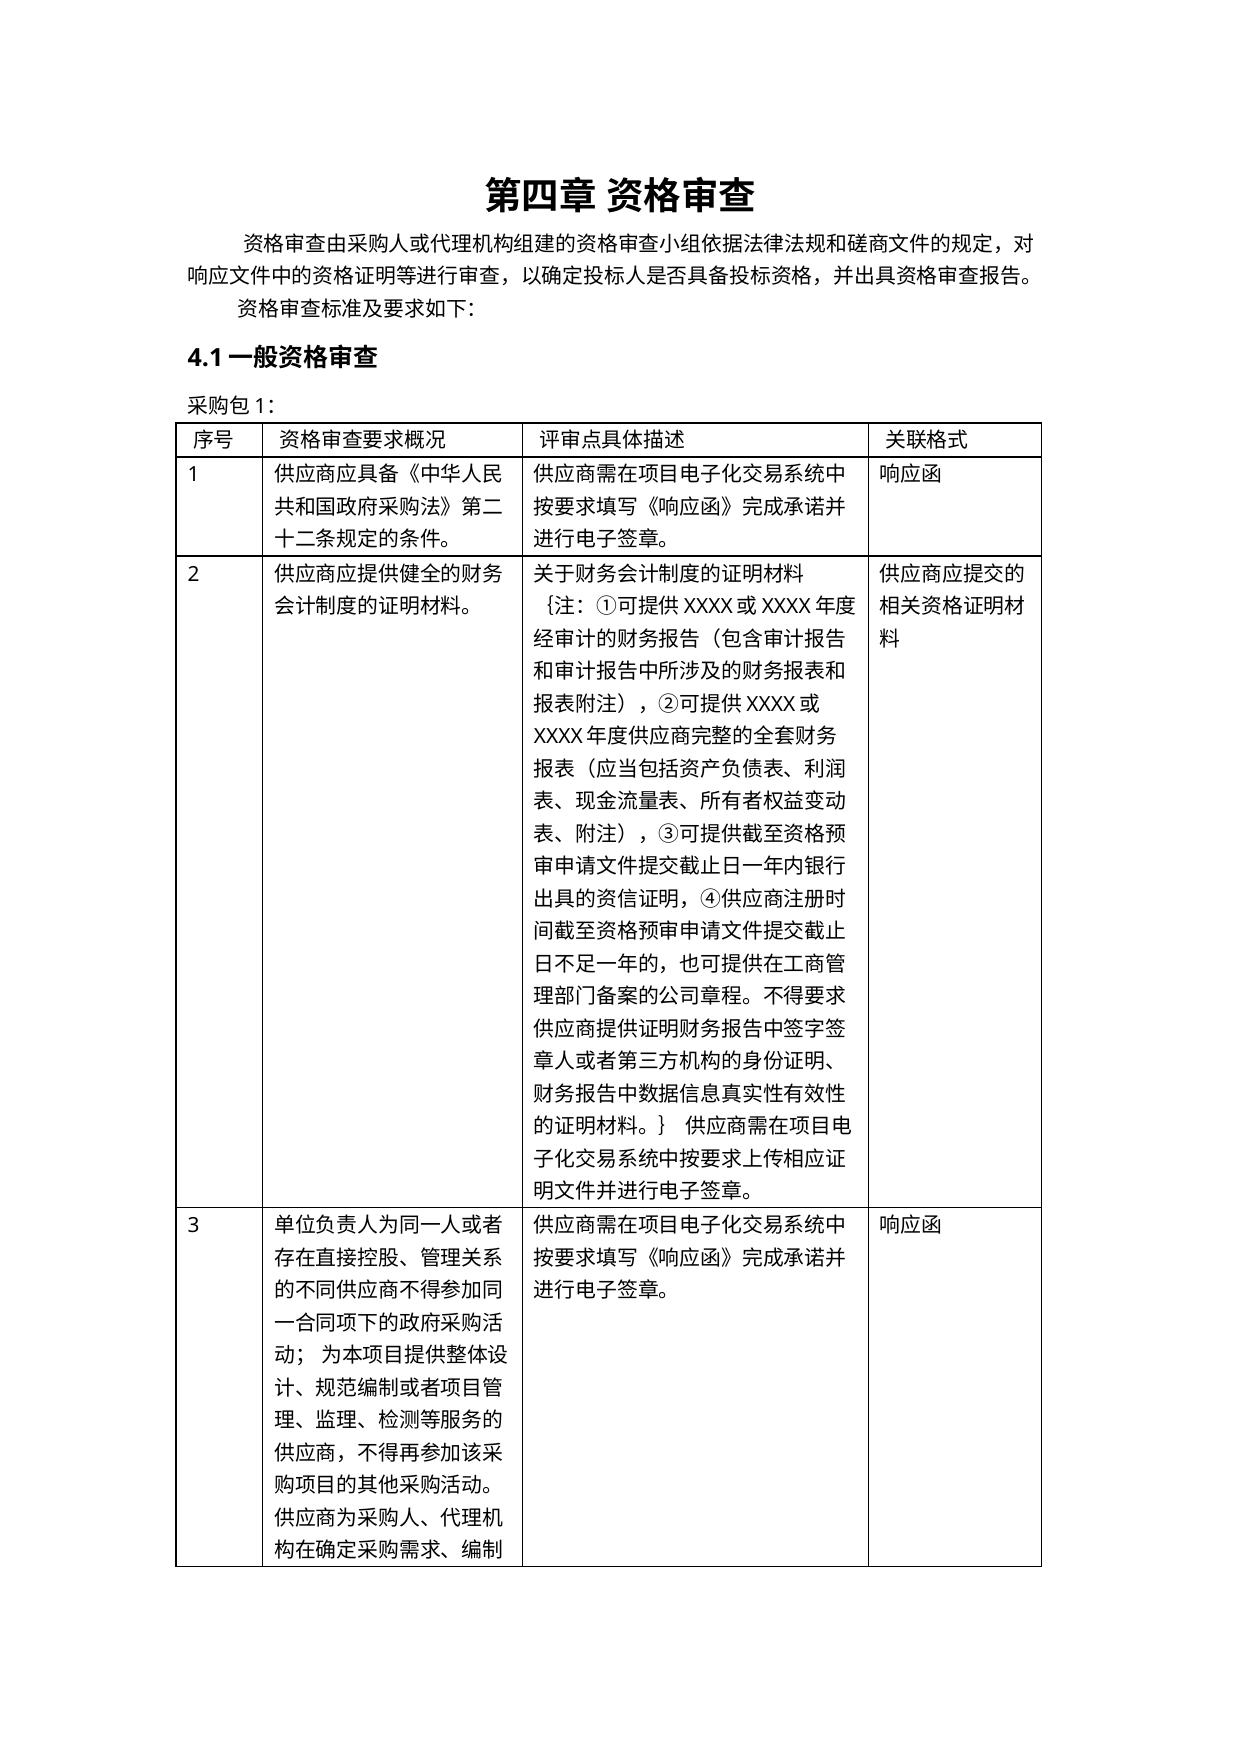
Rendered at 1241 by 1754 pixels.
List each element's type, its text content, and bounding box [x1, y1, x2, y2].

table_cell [263, 1208, 522, 1566]
table_cell 1 [177, 458, 262, 555]
table_cell 2 [177, 557, 262, 1207]
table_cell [523, 1208, 868, 1566]
table_cell 响应函 [869, 458, 1041, 555]
table_header 关联格式 [869, 424, 1041, 456]
table_cell 供应商应提供健全的财务会计制度的证明材料。 [263, 557, 522, 1207]
text 资格审查由采购人或代理机构组建的资格审查小组依据法律法规和磋商文件的规定，对响应文件中的资格证明等进行审查，以确定投标人是否具备投标资格，并出具资格审查报告。 [187, 227, 1053, 292]
table_cell 供应商需在项目电子化交易系统中按要求填写《响应函》完成承诺并进行电子签章。 [523, 458, 868, 555]
table_cell 关于财务会计制度的证明材料｛注：①可提供XXXX或XXXX年度经审计的财务报告（包含审计报告和审计报告中所涉及的财务报表和报表附注），②可提供XXXX或XXXX年度供应商完整的全套财务报表（应当包括资产负债表、利润表、现金流量表、所有者权益变动表、附注），③可提供截至资格预审申请文件提交截止日一年内银行出具的资信证明，④供应商注册时间截至资格预审申请文件提交截止日不足一年的，也可提供在工商管理部门备案的公司章程。不得要求供应商提供证明财务报告中签字签章人或者第三方机构的身份证明、财务报告中数据信息真实性有效性的证明材料。｝ 供应商需在项目电子化交易系统中按要求上传相应证明文件并进行电子签章。 [523, 557, 868, 1207]
text 第四章 资格审查 [187, 162, 1053, 227]
text 采购包1： [187, 389, 1053, 422]
table_cell 响应函 [869, 1208, 1041, 1566]
text 4.1一般资格审查 [187, 324, 1053, 389]
table_header 序号 [177, 424, 262, 456]
text 资格审查标准及要求如下： [187, 292, 1053, 324]
table_cell 供应商应提交的相关资格证明材料 [869, 557, 1041, 1207]
table_header 资格审查要求概况 [263, 424, 522, 456]
table_header 评审点具体描述 [523, 424, 868, 456]
table_cell 3 [177, 1208, 262, 1566]
table_cell 供应商应具备《中华人民共和国政府采购法》第二十二条规定的条件。 [263, 458, 522, 555]
